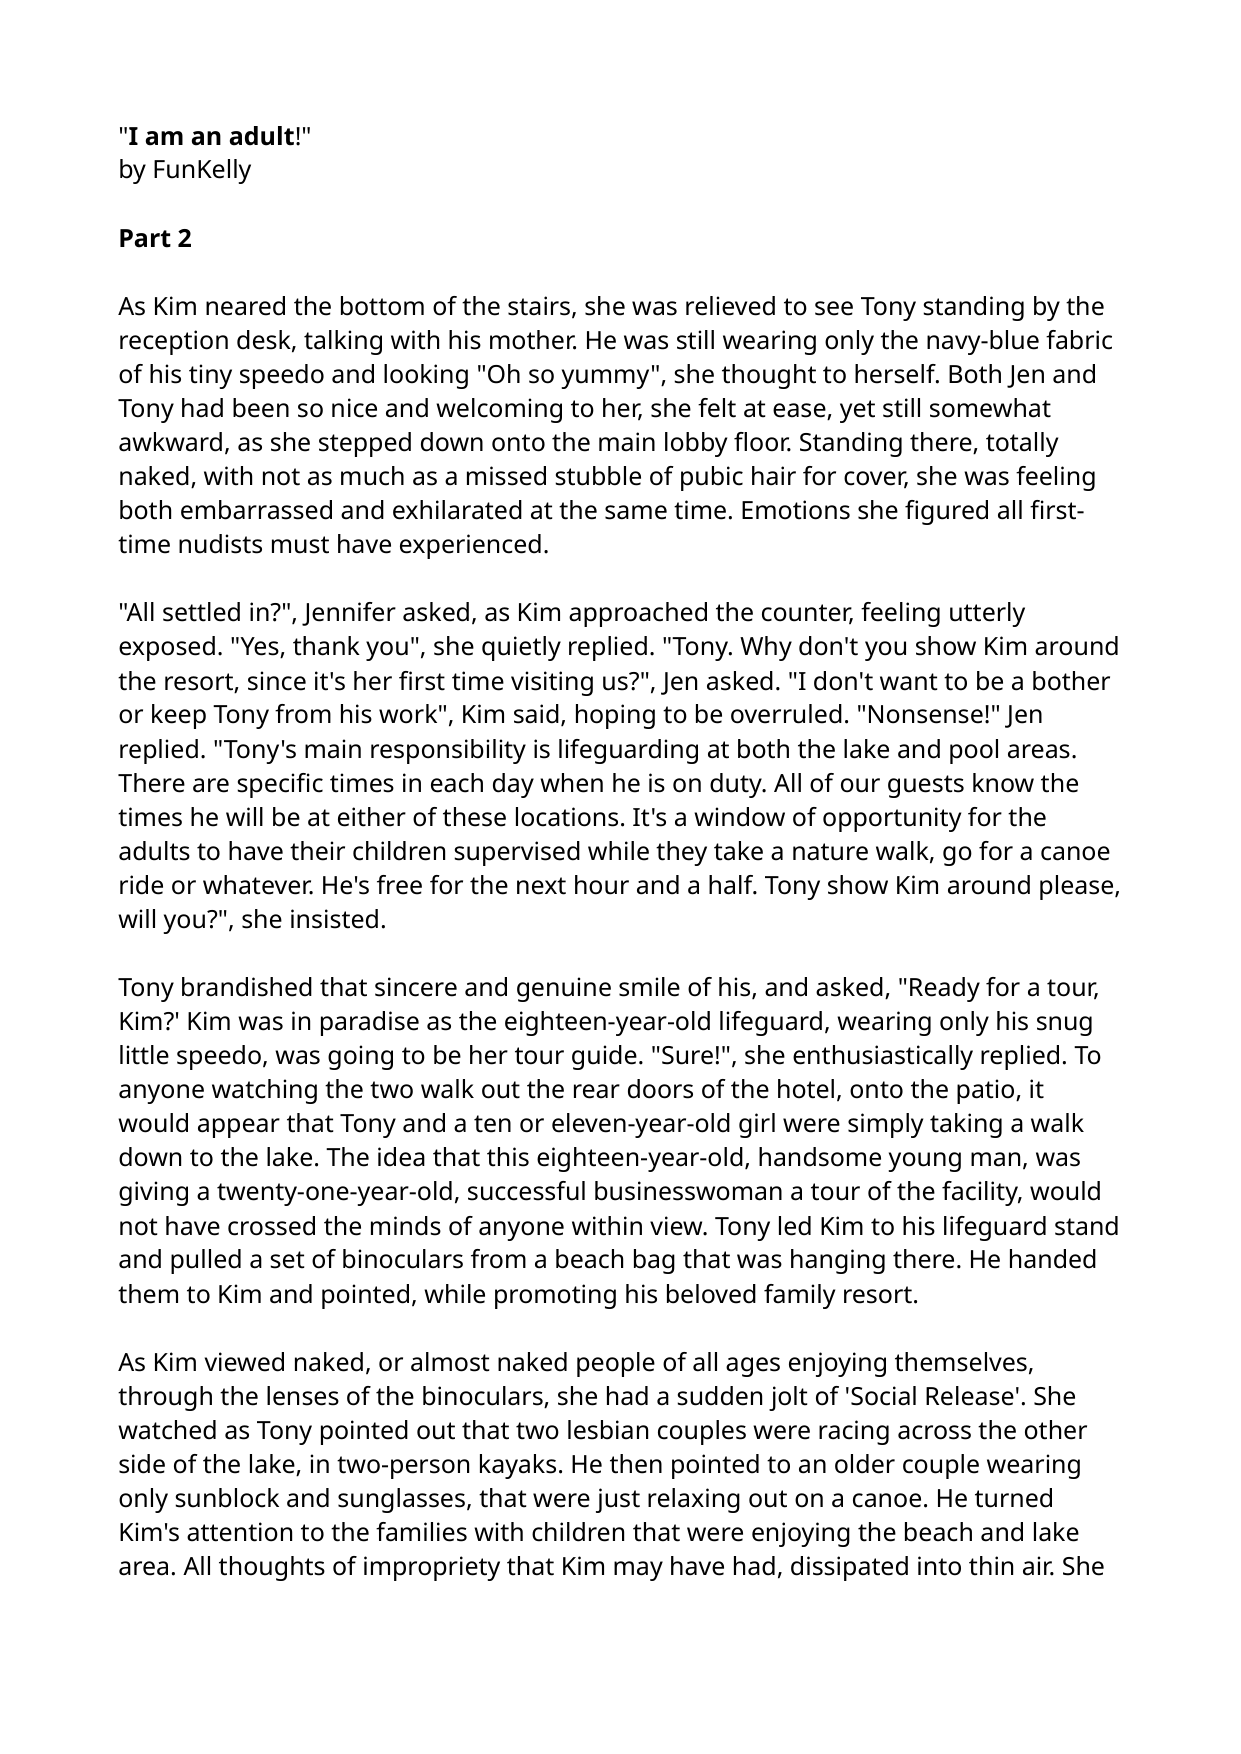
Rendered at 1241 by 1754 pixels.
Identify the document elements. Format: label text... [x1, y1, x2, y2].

text "All settled in?", Jennifer asked, as Kim approached the counter, feeling utterly exposed. "Yes, thank you", she quietly replied. "Tony. Why don't you show Kim around the resort, since it's her first time visiting us?", Jen asked. "I don't want to be a bother or keep Tony from his work", Kim said, hoping to be overruled. "Nonsense!" Jen replied. "Tony's main responsibility is lifeguarding at both the lake and pool areas. There are specific times in each day when he is on duty. All of our guests know the times he will be at either of these locations. It's a window of opportunity for the adults to have their children supervised while they take a nature walk, go for a canoe ride or whatever. He's free for the next hour and a half. Tony show Kim around please, will you?", she insisted. [118, 595, 1122, 936]
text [118, 1344, 1122, 1583]
text Part 2 [118, 220, 1122, 254]
text by FunKelly [118, 152, 1122, 186]
text As Kim neared the bottom of the stairs, she was relieved to see Tony standing by the reception desk, talking with his mother. He was still wearing only the navy-blue fabric of his tiny speedo and looking "Oh so yummy", she thought to herself. Both Jen and Tony had been so nice and welcoming to her, she felt at ease, yet still somewhat awkward, as she stepped down onto the main lobby floor. Standing there, totally naked, with not as much as a missed stubble of pubic hair for cover, she was feeling both embarrassed and exhilarated at the same time. Emotions she figured all first-time nudists must have experienced. [118, 288, 1122, 561]
text Tony brandished that sincere and genuine smile of his, and asked, "Ready for a tour, Kim?' Kim was in paradise as the eighteen-year-old lifeguard, wearing only his snug little speedo, was going to be her tour guide. "Sure!", she enthusiastically replied. To anyone watching the two walk out the rear doors of the hotel, onto the patio, it would appear that Tony and a ten or eleven-year-old girl were simply taking a walk down to the lake. The idea that this eighteen-year-old, handsome young man, was giving a twenty-one-year-old, successful businesswoman a tour of the facility, would not have crossed the minds of anyone within view. Tony led Kim to his lifeguard stand and pulled a set of binoculars from a beach bag that was hanging there. He handed them to Kim and pointed, while promoting his beloved family resort. [118, 970, 1122, 1310]
text "I am an adult!" [118, 118, 1122, 152]
